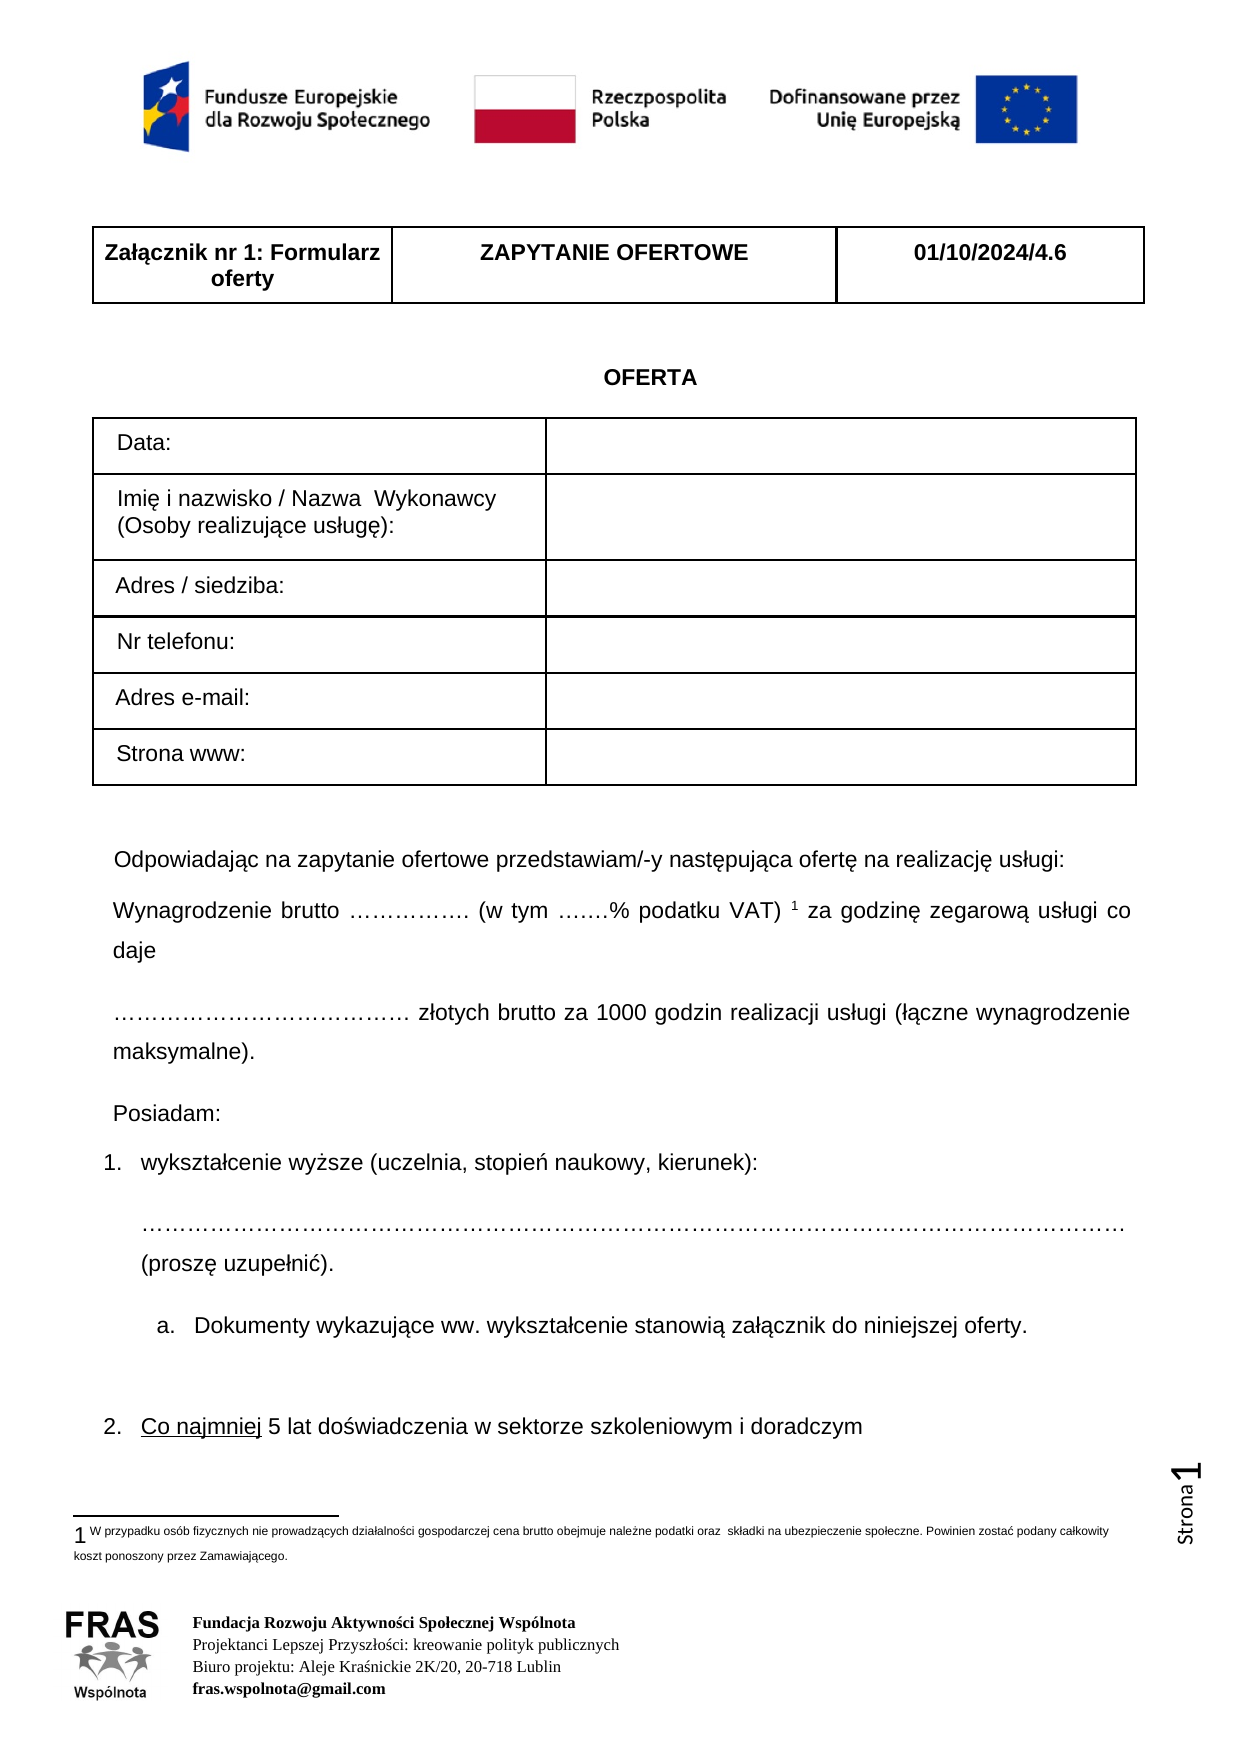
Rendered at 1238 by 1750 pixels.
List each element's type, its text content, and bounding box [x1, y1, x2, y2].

table_cell [547, 561, 1135, 615]
table_cell Adres e-mail: [94, 674, 545, 728]
table_cell Adres / siedziba: [94, 561, 545, 615]
table_cell Imię i nazwisko / Nazwa Wykonawcy (Osoby realizujące usługę): [94, 475, 545, 559]
list Co najmniej 5 lat doświadczenia w sektorze szkoleniowym i doradczym [103, 1413, 1131, 1439]
table_cell Nr telefonu: [94, 618, 545, 672]
table_header [547, 419, 1135, 473]
text Wynagrodzenie brutto ……………. (w tym ….…% podatku VAT) za godzinę zegarową usługi co daje [113, 897, 1131, 963]
text ………………………………… złotych brutto za 1000 godzin realizacji usługi (łączne wynagrodzenie maksymalne). [113, 999, 1131, 1064]
picture [112, 23, 1122, 180]
table_header Data: [94, 419, 545, 473]
table_header ZAPYTANIE OFERTOWE [393, 228, 835, 302]
table_cell [547, 618, 1135, 672]
list wykształcenie wyższe (uczelnia, stopień naukowy, kierunek): [103, 1149, 1131, 1175]
table_cell [547, 730, 1135, 784]
picture [52, 1603, 168, 1701]
table_cell [547, 475, 1135, 559]
text Posiadam: [113, 1100, 1131, 1126]
list Dokumenty wykazujące ww. wykształcenie stanowią załącznik do niniejszej oferty. [156, 1312, 1131, 1338]
text Odpowiadając na zapytanie ofertowe przedstawiam/-y następująca ofertę na realizację usługi: [113, 846, 1099, 873]
table_cell [547, 674, 1135, 728]
text OFERTA [73, 364, 697, 391]
table_header 01/10/2024/4.6 [838, 228, 1143, 302]
text ………………………………………………………………………………………………………………… (proszę uzupełnić). [141, 1210, 1131, 1276]
table_header Załącznik nr 1: Formularz oferty [94, 228, 391, 302]
table_cell Strona www: [94, 730, 545, 784]
